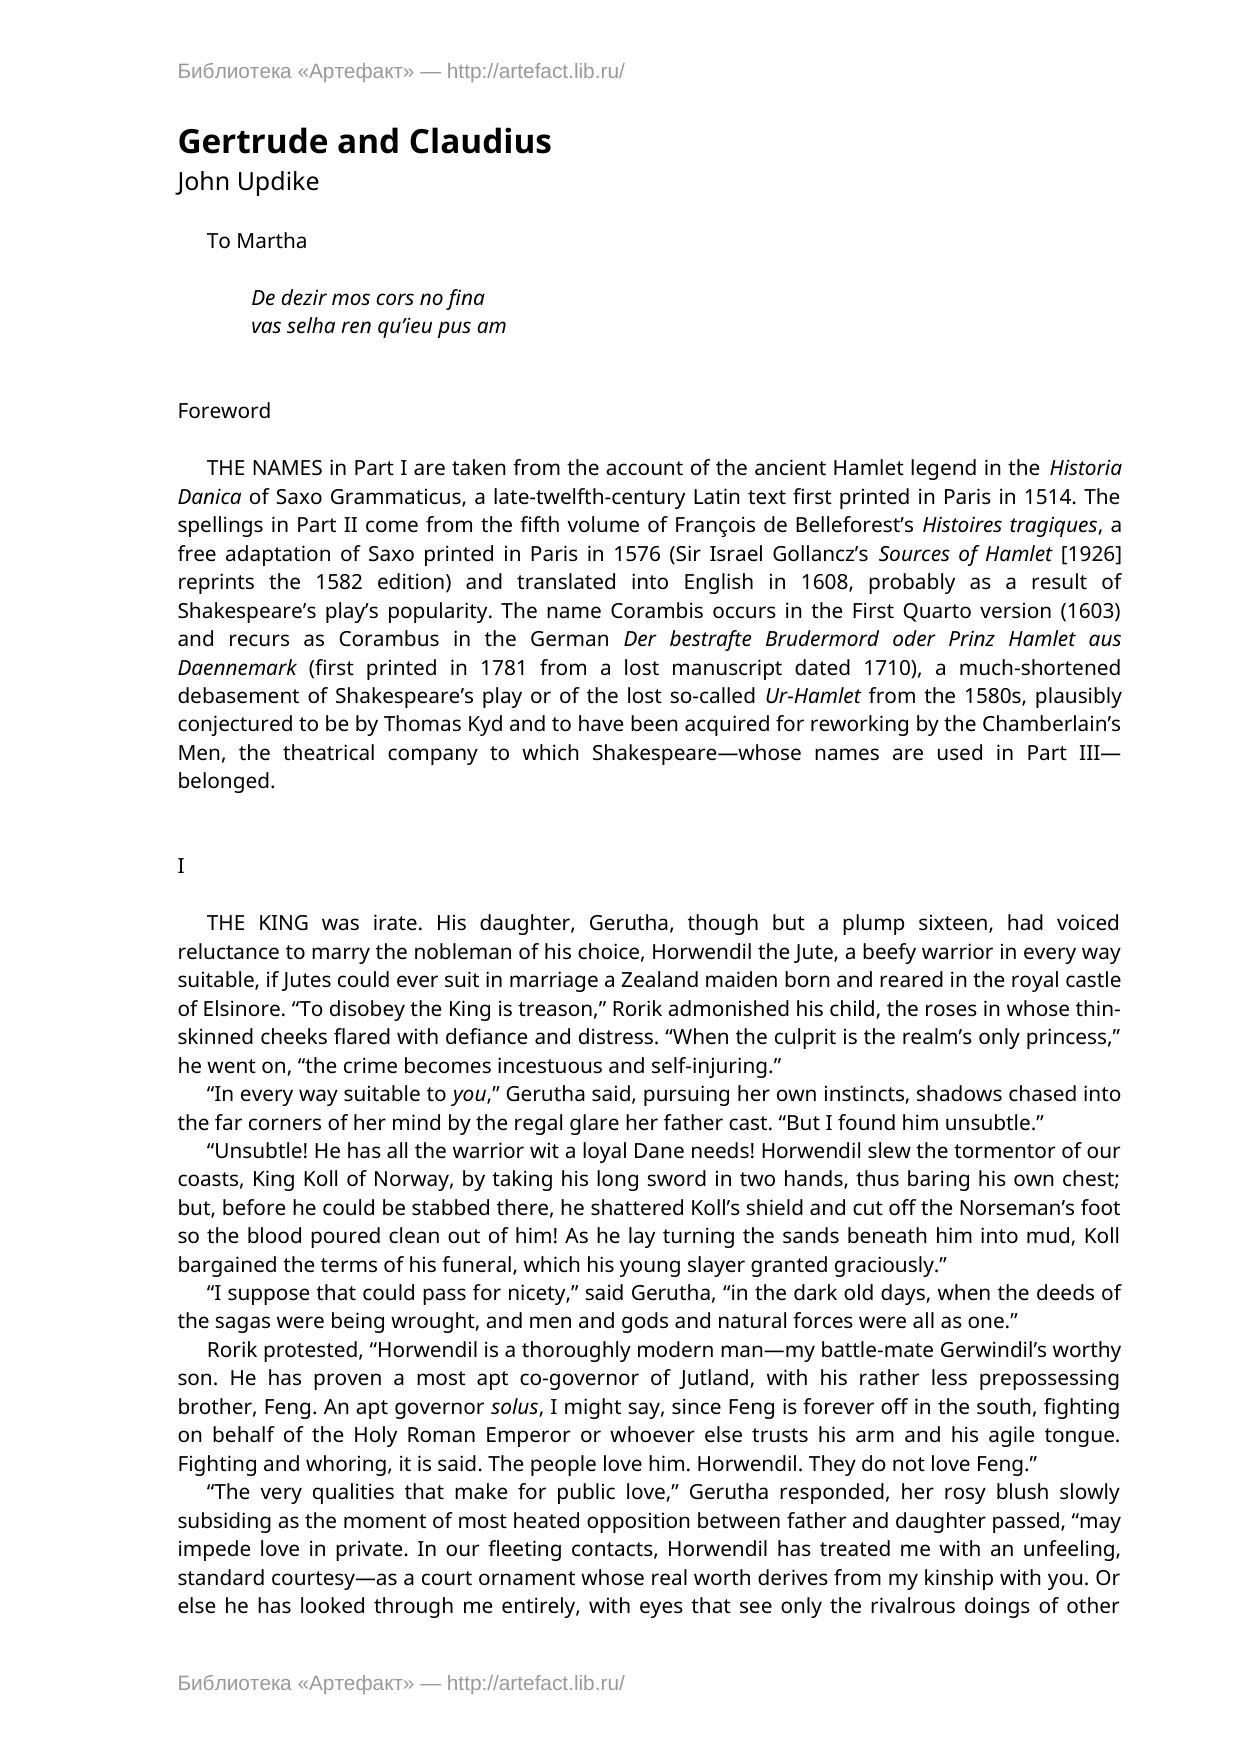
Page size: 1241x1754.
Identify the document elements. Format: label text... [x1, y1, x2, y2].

text “In every way suitable to you,” Gerutha said, pursuing her own instincts, shadows chased into the far corners of her mind by the regal glare her father cast. “But I found him unsubtle.” [177, 1079, 1122, 1136]
text Rorik protested, “Horwendil is a thoroughly modern man—my battle-mate Gerwindil’s worthy son. He has proven a most apt co-governor of Jutland, with his rather less prepossessing brother, Feng. An apt governor solus, I might say, since Feng is forever off in the south, fighting on behalf of the Holy Roman Emperor or whoever else trusts his arm and his agile tongue. Fighting and whoring, it is said. The people love him. Horwendil. They do not love Feng.” [177, 1335, 1122, 1477]
text THE KING was irate. His daughter, Gerutha, though but a plump sixteen, had voiced reluctance to marry the nobleman of his choice, Horwendil the Jute, a beefy warrior in every way suitable, if Jutes could ever suit in marriage a Zealand maiden born and reared in the royal castle of Elsinore. “To disobey the King is treason,” Rorik admonished his child, the roses in whose thin-skinned cheeks flared with defiance and distress. “When the culprit is the realm’s only princess,” he went on, “the crime becomes incestuous and self-injuring.” [177, 908, 1122, 1079]
text Gertrude and Claudius [177, 118, 1122, 163]
text THE NAMES in Part I are taken from the account of the ancient Hamlet legend in the Historia Danica of Saxo Grammaticus, a late-twelfth-century Latin text first printed in Paris in 1514. The spellings in Part II come from the fifth volume of François de Belleforest’s Histoires tragiques, a free adaptation of Saxo printed in Paris in 1576 (Sir Israel Gollancz’s Sources of Hamlet [1926] reprints the 1582 edition) and translated into English in 1608, probably as a result of Shakespeare’s play’s popularity. The name Corambis occurs in the First Quarto version (1603) and recurs as Corambus in the German Der bestrafte Brudermord oder Prinz Hamlet aus Daennemark (first printed in 1781 from a lost manuscript dated 1710), a much-shortened debasement of Shakespeare’s play or of the lost so-called Ur-Hamlet from the 1580s, plausibly conjectured to be by Thomas Kyd and to have been acquired for reworking by the Chamberlain’s Men, the theatrical company to which Shakespeare—whose names are used in Part III—belonged. [177, 453, 1122, 795]
text John Updike [177, 163, 1122, 198]
text “Unsubtle! He has all the warrior wit a loyal Dane needs! Horwendil slew the tormentor of our coasts, King Koll of Norway, by taking his long sword in two hands, thus baring his own chest; but, before he could be stabbed there, he shattered Koll’s shield and cut off the Norseman’s foot so the blood poured clean out of him! As he lay turning the sands beneath him into mud, Koll bargained the terms of his funeral, which his young slayer granted graciously.” [177, 1136, 1122, 1278]
text vas selha ren qu’ieu pus am [251, 311, 1122, 340]
text De dezir mos cors no fina [251, 283, 1122, 311]
text To Martha [177, 226, 1122, 254]
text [177, 1477, 1122, 1619]
subtitle I [177, 852, 1122, 880]
text “I suppose that could pass for nicety,” said Gerutha, “in the dark old days, when the deeds of the sagas were being wrought, and men and gods and natural forces were all as one.” [177, 1278, 1122, 1335]
subtitle Foreword [177, 397, 1122, 425]
